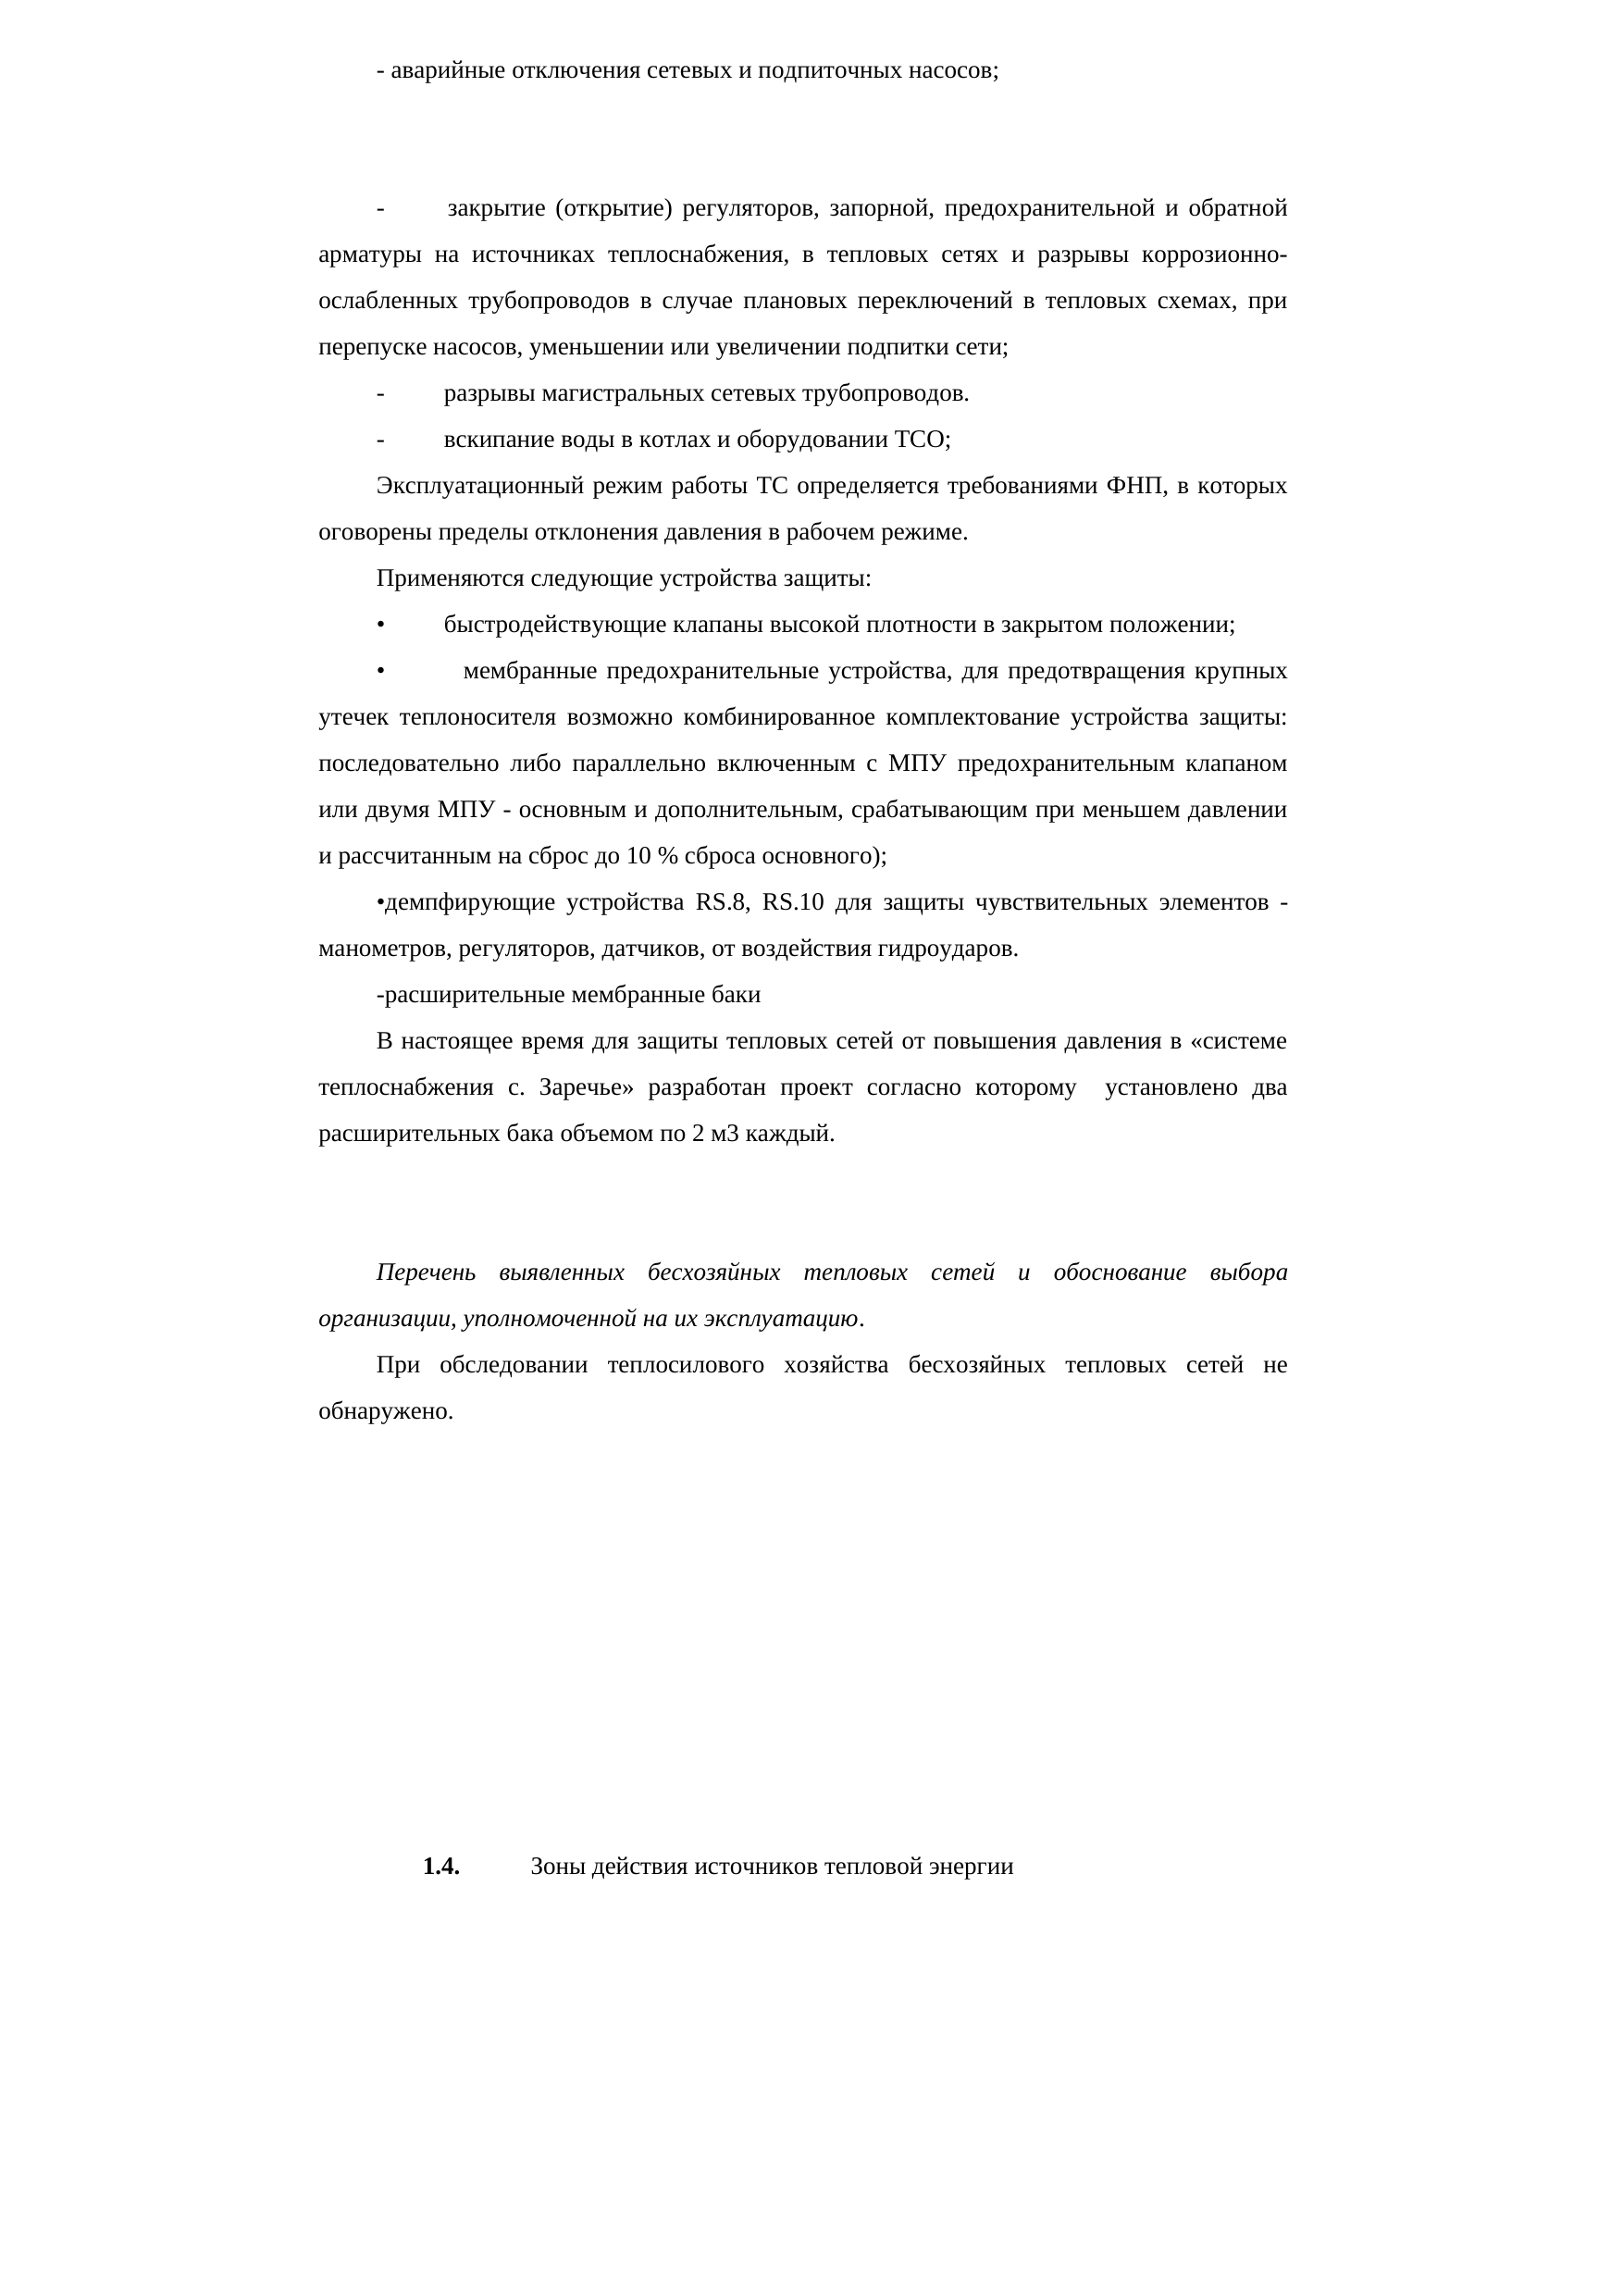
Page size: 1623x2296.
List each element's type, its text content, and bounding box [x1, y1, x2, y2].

list вскипание воды в котлах и оборудовании ТСО; [318, 410, 1321, 456]
list закрытие (открытие) регуляторов, запорной, предохранительной и обратной арматуры на источниках теплоснабжения, в тепловых сетях и разрывы коррозионно-ослабленных трубопроводов в случае плановых переключений в тепловых схемах, при перепуске насосов, уменьшении или увеличении подпитки сети; [318, 179, 1289, 364]
text Эксплуатационный режим работы ТС определяется требованиями ФНП, в которых оговорены пределы отклонения давления в рабочем режиме. [318, 456, 1289, 549]
text •демпфирующие устройства RS.8, RS.10 для защиты чувствительных элементов - манометров, регуляторов, датчиков, от воздействия гидроударов. [318, 873, 1289, 965]
list мембранные предохранительные устройства, для предотвращения крупных утечек теплоносителя возможно комбинированное комплектование устройства защиты: последовательно либо параллельно включенным с МПУ предохранительным клапаном или двумя МПУ - основным и дополнительным, срабатывающим при меньшем давлении и рассчитанным на сброс до 10 % сброса основного); [318, 641, 1289, 873]
text - аварийные отключения сетевых и подпиточных насосов; [318, 41, 1321, 87]
list разрывы магистральных сетевых трубопроводов. [318, 364, 1321, 410]
text При обследовании теплосилового хозяйства бесхозяйных тепловых сетей не обнаружено. [318, 1335, 1289, 1428]
list Зоны действия источников тепловой энергии [423, 1838, 1321, 1884]
list быстродействующие клапаны высокой плотности в закрытом положении; [318, 595, 1321, 641]
text Перечень выявленных бесхозяйных тепловых сетей и обоснование выбора организации, уполномоченной на их эксплуатацию. [318, 1243, 1289, 1335]
text В настоящее время для защиты тепловых сетей от повышения давления в «системе теплоснабжения с. Заречье» разработан проект согласно которому установлено два расширительных бака объемом по 2 м3 каждый. [318, 1011, 1289, 1150]
text -расширительные мембранные баки [318, 965, 1289, 1011]
text Применяются следующие устройства защиты: [318, 549, 1321, 595]
